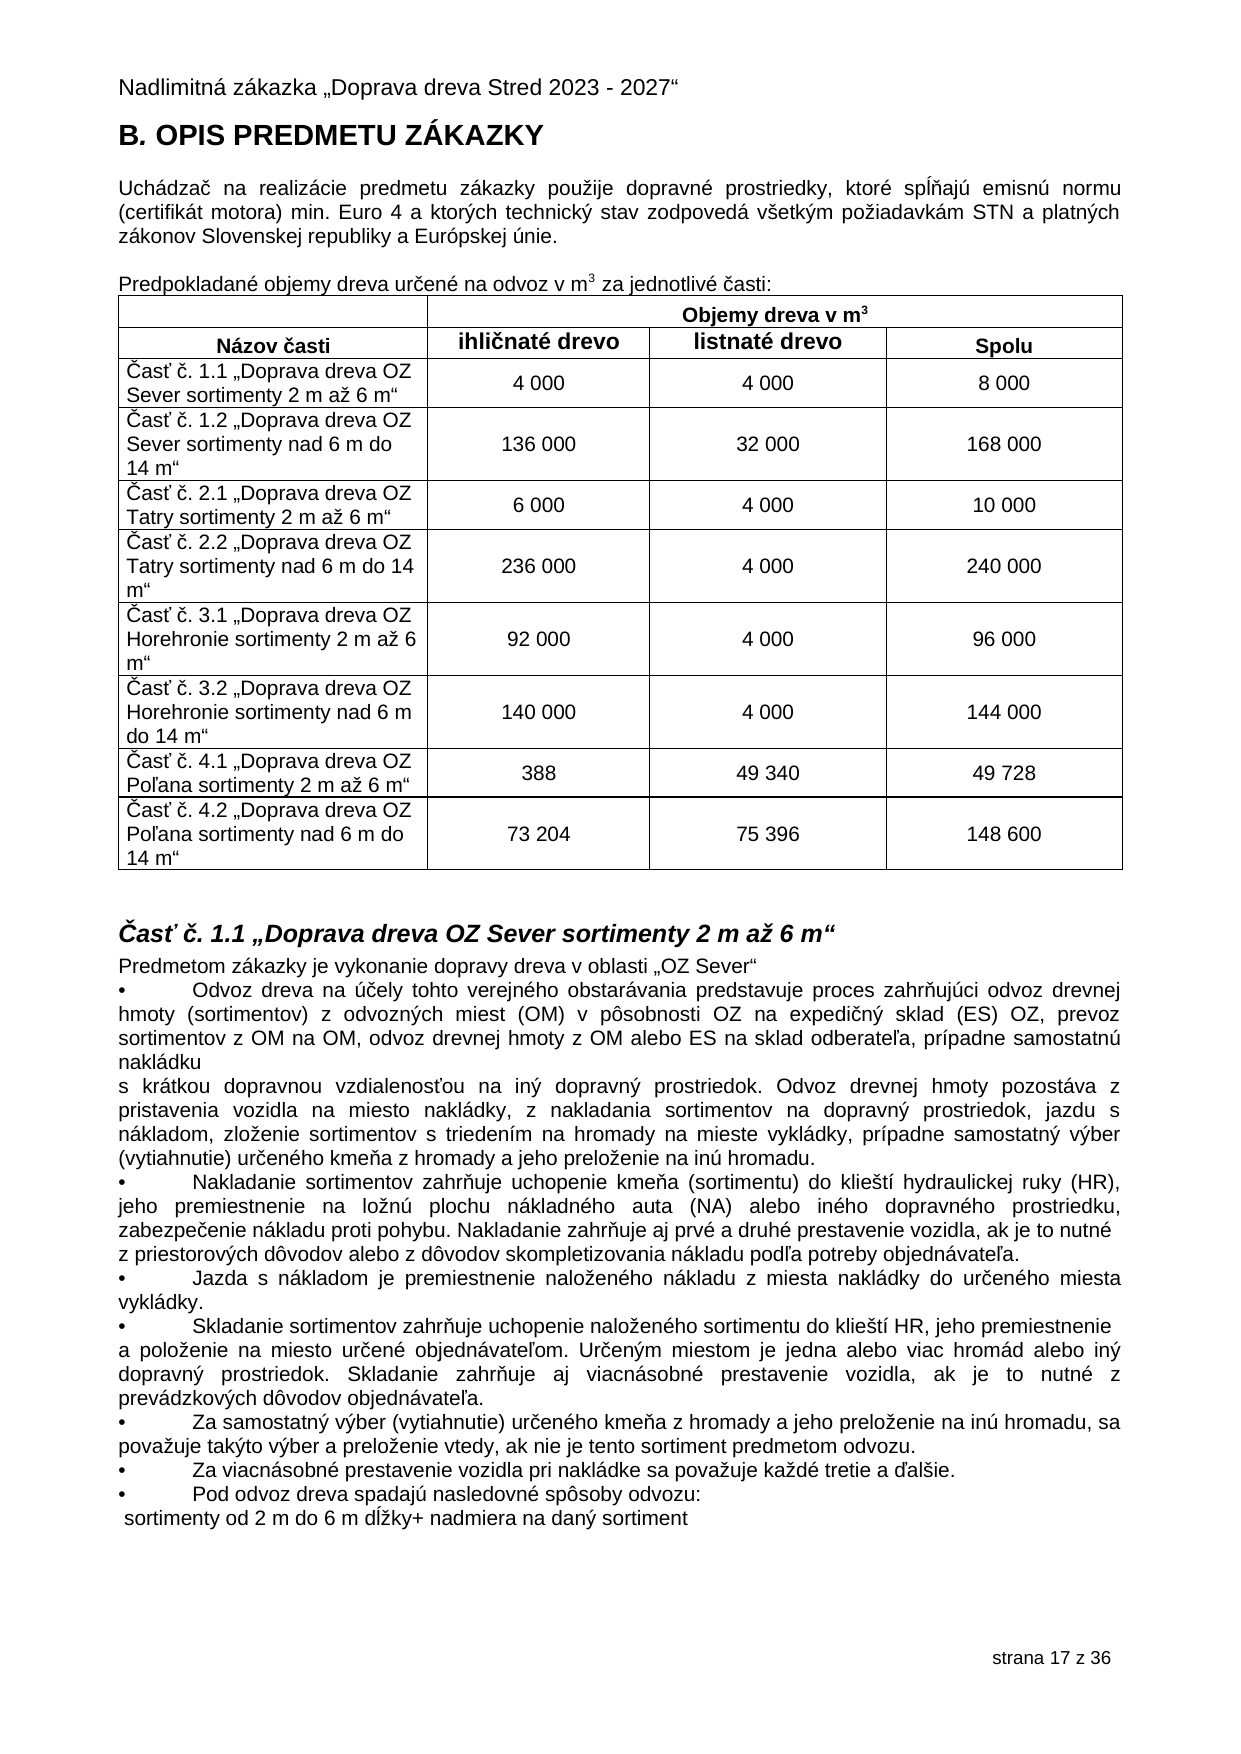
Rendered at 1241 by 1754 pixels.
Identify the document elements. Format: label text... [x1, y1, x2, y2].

table_cell Časť č. 1.2 „Doprava dreva OZ Sever sortimenty nad 6 m do 14 m“ [119, 408, 427, 480]
text Predmetom zákazky je vykonanie dopravy dreva v oblasti „OZ Sever“ [118, 954, 1122, 978]
table_cell 75 396 [650, 798, 886, 869]
text z priestorových dôvodov alebo z dôvodov skompletizovania nákladu podľa potreby objednávateľa. [118, 1242, 1122, 1266]
table_cell 236 000 [428, 530, 649, 602]
text s krátkou dopravnou vzdialenosťou na iný dopravný prostriedok. Odvoz drevnej hmoty pozostáva z pristavenia vozidla na miesto nakládky, z nakladania sortimentov na dopravný prostriedok, jazdu s nákladom, zloženie sortimentov s triedením na hromady na mieste vykládky, prípadne samostatný výber (vytiahnutie) určeného kmeňa z hromady a jeho preloženie na inú hromadu. [118, 1074, 1122, 1170]
table_cell 4 000 [650, 603, 886, 674]
table_cell 140 000 [428, 676, 649, 747]
text • Za viacnásobné prestavenie vozidla pri nakládke sa považuje každé tretie a ďalšie. [118, 1457, 1122, 1481]
table_cell Časť č. 3.1 „Doprava dreva OZ Horehronie sortimenty 2 m až 6 m“ [119, 603, 427, 674]
table_cell listnaté drevo [650, 328, 886, 358]
text • Odvoz dreva na účely tohto verejného obstarávania predstavuje proces zahrňujúci odvoz drevnej hmoty (sortimentov) z odvozných miest (OM) v pôsobnosti OZ na expedičný sklad (ES) OZ, prevoz sortimentov z OM na OM, odvoz drevnej hmoty z OM alebo ES na sklad odberateľa, prípadne samostatnú nakládku [118, 978, 1122, 1074]
text a položenie na miesto určené objednávateľom. Určeným miestom je jedna alebo viac hromád alebo iný dopravný prostriedok. Skladanie zahrňuje aj viacnásobné prestavenie vozidla, ak je to nutné z prevádzkových dôvodov objednávateľa. [118, 1338, 1122, 1409]
table_cell 168 000 [887, 408, 1122, 480]
table_cell 6 000 [428, 481, 649, 529]
table_cell 4 000 [650, 481, 886, 529]
table_header [119, 296, 427, 327]
table_cell 144 000 [887, 676, 1122, 747]
table_cell 96 000 [887, 603, 1122, 674]
text • Jazda s nákladom je premiestnenie naloženého nákladu z miesta nakládky do určeného miesta vykládky. [118, 1266, 1122, 1314]
text • Skladanie sortimentov zahrňuje uchopenie naloženého sortimentu do klieští HR, jeho premiestnenie [118, 1314, 1122, 1338]
table_cell 49 728 [887, 749, 1122, 796]
table_cell 49 340 [650, 749, 886, 796]
table_cell 136 000 [428, 408, 649, 480]
table_cell 4 000 [428, 359, 649, 407]
table_cell Názov časti [119, 328, 427, 358]
table_cell Časť č. 1.1 „Doprava dreva OZ Sever sortimenty 2 m až 6 m“ [119, 359, 427, 407]
subtitle Časť č. 1.1 „Doprava dreva OZ Sever sortimenty 2 m až 6 m“ [118, 919, 1122, 948]
table_cell 388 [428, 749, 649, 796]
table_cell Spolu [887, 328, 1122, 358]
table_cell Časť č. 2.1 „Doprava dreva OZ Tatry sortimenty 2 m až 6 m“ [119, 481, 427, 529]
text sortimenty od 2 m do 6 m dĺžky+ nadmiera na daný sortiment [118, 1505, 1122, 1529]
table_cell 92 000 [428, 603, 649, 674]
table_cell 240 000 [887, 530, 1122, 602]
table_cell 8 000 [887, 359, 1122, 407]
table_cell Časť č. 4.1 „Doprava dreva OZ Poľana sortimenty 2 m až 6 m“ [119, 749, 427, 796]
table_header Objemy dreva v m3 [428, 296, 1122, 327]
text Predpokladané objemy dreva určené na odvoz v m3 za jednotlivé časti: [118, 271, 1122, 295]
text • Pod odvoz dreva spadajú nasledovné spôsoby odvozu: [118, 1481, 1122, 1505]
table_cell 10 000 [887, 481, 1122, 529]
table_cell 4 000 [650, 530, 886, 602]
table_cell 4 000 [650, 359, 886, 407]
table_cell 148 600 [887, 798, 1122, 869]
table_cell Časť č. 2.2 „Doprava dreva OZ Tatry sortimenty nad 6 m do 14 m“ [119, 530, 427, 602]
text Uchádzač na realizácie predmetu zákazky použije dopravné prostriedky, ktoré spĺňajú emisnú normu (certifikát motora) min. Euro 4 a ktorých technický stav zodpovedá všetkým požiadavkám STN a platných zákonov Slovenskej republiky a Európskej únie. [118, 176, 1122, 247]
table_cell Časť č. 3.2 „Doprava dreva OZ Horehronie sortimenty nad 6 m do 14 m“ [119, 676, 427, 747]
table_cell 4 000 [650, 676, 886, 747]
table_cell 73 204 [428, 798, 649, 869]
subtitle B. OPIS PREDMETU ZÁKAZKY [118, 118, 1122, 152]
table_cell ihličnaté drevo [428, 328, 649, 358]
table_cell 32 000 [650, 408, 886, 480]
text • Za samostatný výber (vytiahnutie) určeného kmeňa z hromady a jeho preloženie na inú hromadu, sa považuje takýto výber a preloženie vtedy, ak nie je tento sortiment predmetom odvozu. [118, 1409, 1122, 1457]
table_cell Časť č. 4.2 „Doprava dreva OZ Poľana sortimenty nad 6 m do 14 m“ [119, 798, 427, 869]
